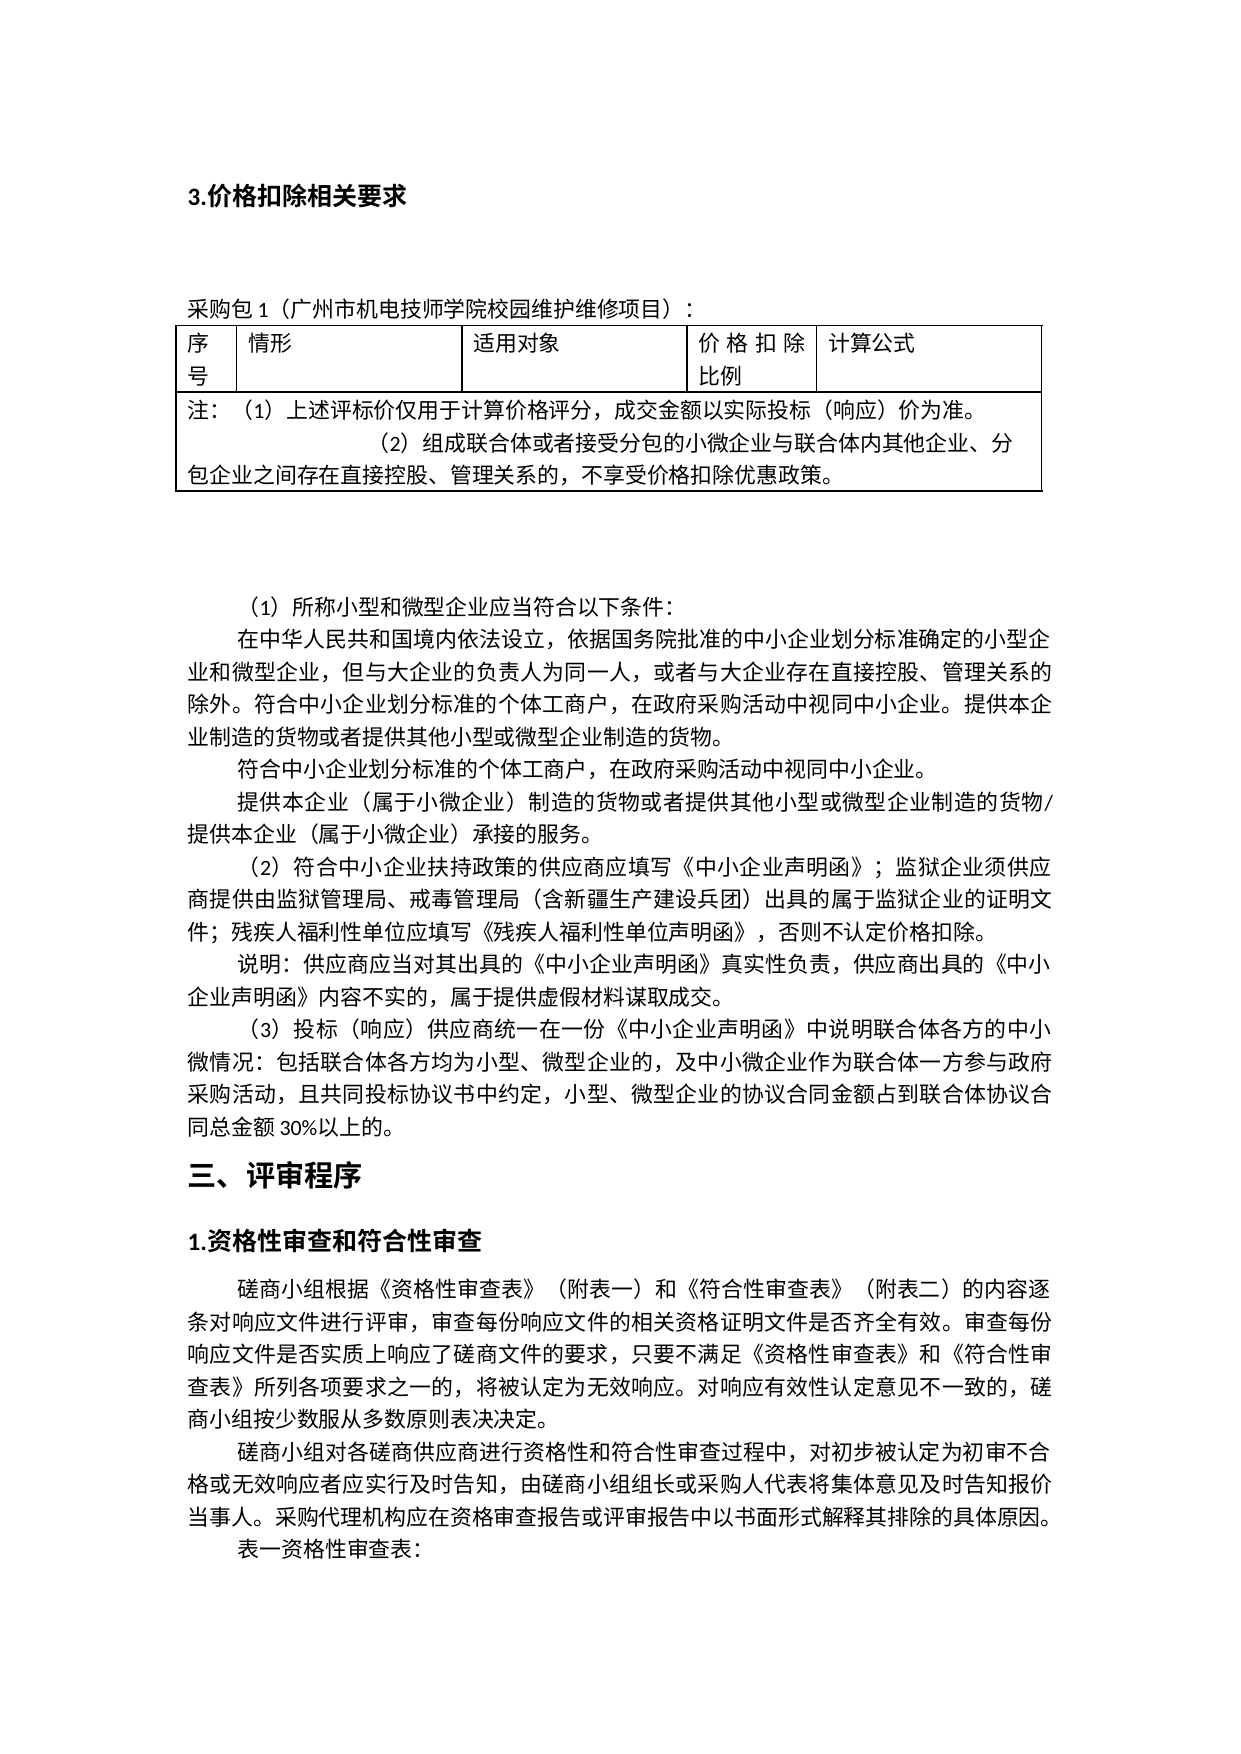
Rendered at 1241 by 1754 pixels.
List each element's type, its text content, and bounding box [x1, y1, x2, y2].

table_header 序号 [177, 326, 236, 391]
text （1）所称小型和微型企业应当符合以下条件： [187, 589, 1053, 622]
text 在中华人民共和国境内依法设立，依据国务院批准的中小企业划分标准确定的小型企业和微型企业，但与大企业的负责人为同一人，或者与大企业存在直接控股、管理关系的除外。符合中小企业划分标准的个体工商户，在政府采购活动中视同中小企业。提供本企业制造的货物或者提供其他小型或微型企业制造的货物。 [187, 622, 1053, 752]
text （2）符合中小企业扶持政策的供应商应填写《中小企业声明函》；监狱企业须供应商提供由监狱管理局、戒毒管理局（含新疆生产建设兵团）出具的属于监狱企业的证明文件；残疾人福利性单位应填写《残疾人福利性单位声明函》，否则不认定价格扣除。 [187, 849, 1053, 947]
text 三、评审程序 [187, 1142, 1053, 1207]
text 采购包1（广州市机电技师学院校园维护维修项目）： [187, 292, 1053, 324]
text 提供本企业（属于小微企业）制造的货物或者提供其他小型或微型企业制造的货物/提供本企业（属于小微企业）承接的服务。 [187, 784, 1053, 849]
text 3.价格扣除相关要求 [187, 162, 1053, 227]
text 说明：供应商应当对其出具的《中小企业声明函》真实性负责，供应商出具的《中小企业声明函》内容不实的，属于提供虚假材料谋取成交。 [187, 947, 1053, 1012]
table_header 价格扣除比例 [688, 326, 816, 391]
table_header 适用对象 [463, 326, 686, 391]
text 磋商小组对各磋商供应商进行资格性和符合性审查过程中，对初步被认定为初审不合格或无效响应者应实行及时告知，由磋商小组组长或采购人代表将集体意见及时告知报价当事人。采购代理机构应在资格审查报告或评审报告中以书面形式解释其排除的具体原因。 [187, 1434, 1053, 1532]
text 表一资格性审查表： [187, 1532, 1053, 1564]
table_cell 注：（1）上述评标价仅用于计算价格评分，成交金额以实际投标（响应）价为准。 （2）组成联合体或者接受分包的小微企业与联合体内其他企业、分包企业之间存在直接控股、管理关系的，不享受价格扣除优惠政策。 [177, 393, 1041, 490]
table_header 计算公式 [817, 326, 1041, 391]
text 磋商小组根据《资格性审查表》（附表一）和《符合性审查表》（附表二）的内容逐条对响应文件进行评审，审查每份响应文件的相关资格证明文件是否齐全有效。审查每份响应文件是否实质上响应了磋商文件的要求，只要不满足《资格性审查表》和《符合性审查表》所列各项要求之一的，将被认定为无效响应。对响应有效性认定意见不一致的，磋商小组按少数服从多数原则表决决定。 [187, 1272, 1053, 1434]
text 符合中小企业划分标准的个体工商户，在政府采购活动中视同中小企业。 [187, 752, 1053, 784]
table_header 情形 [237, 326, 461, 391]
text 1.资格性审查和符合性审查 [187, 1207, 1053, 1272]
text （3）投标（响应）供应商统一在一份《中小企业声明函》中说明联合体各方的中小微情况：包括联合体各方均为小型、微型企业的，及中小微企业作为联合体一方参与政府采购活动，且共同投标协议书中约定，小型、微型企业的协议合同金额占到联合体协议合同总金额30%以上的。 [187, 1012, 1053, 1142]
